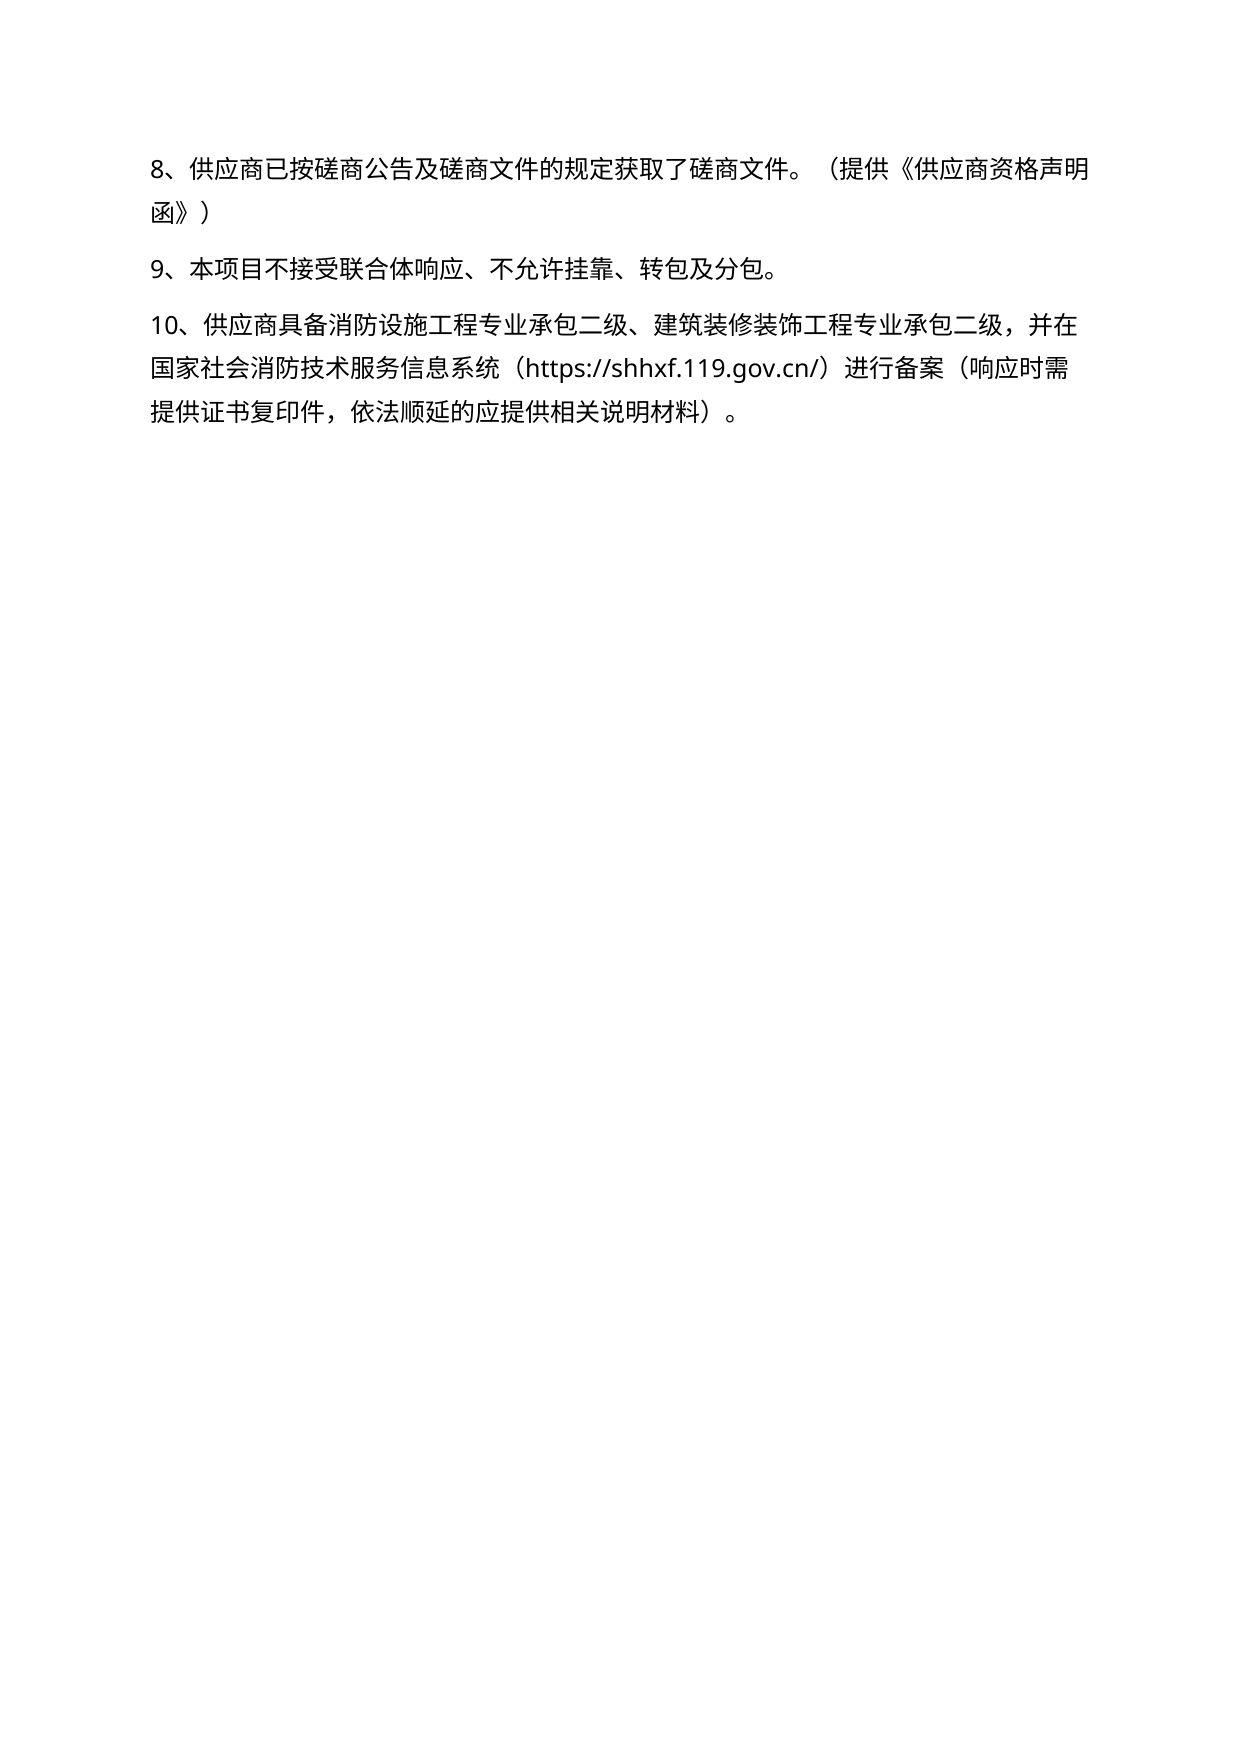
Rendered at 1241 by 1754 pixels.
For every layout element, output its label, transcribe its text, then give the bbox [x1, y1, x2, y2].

text 9、本项目不接受联合体响应、不允许挂靠、转包及分包。 [150, 249, 1090, 286]
text 10、供应商具备消防设施工程专业承包二级、建筑装修装饰工程专业承包二级，并在国家社会消防技术服务信息系统（https://shhxf.119.gov.cn/）进行备案（响应时需提供证书复印件，依法顺延的应提供相关说明材料）。 [150, 305, 1090, 428]
text 8、供应商已按磋商公告及磋商文件的规定获取了磋商文件。（提供《供应商资格声明函》） [150, 150, 1090, 230]
